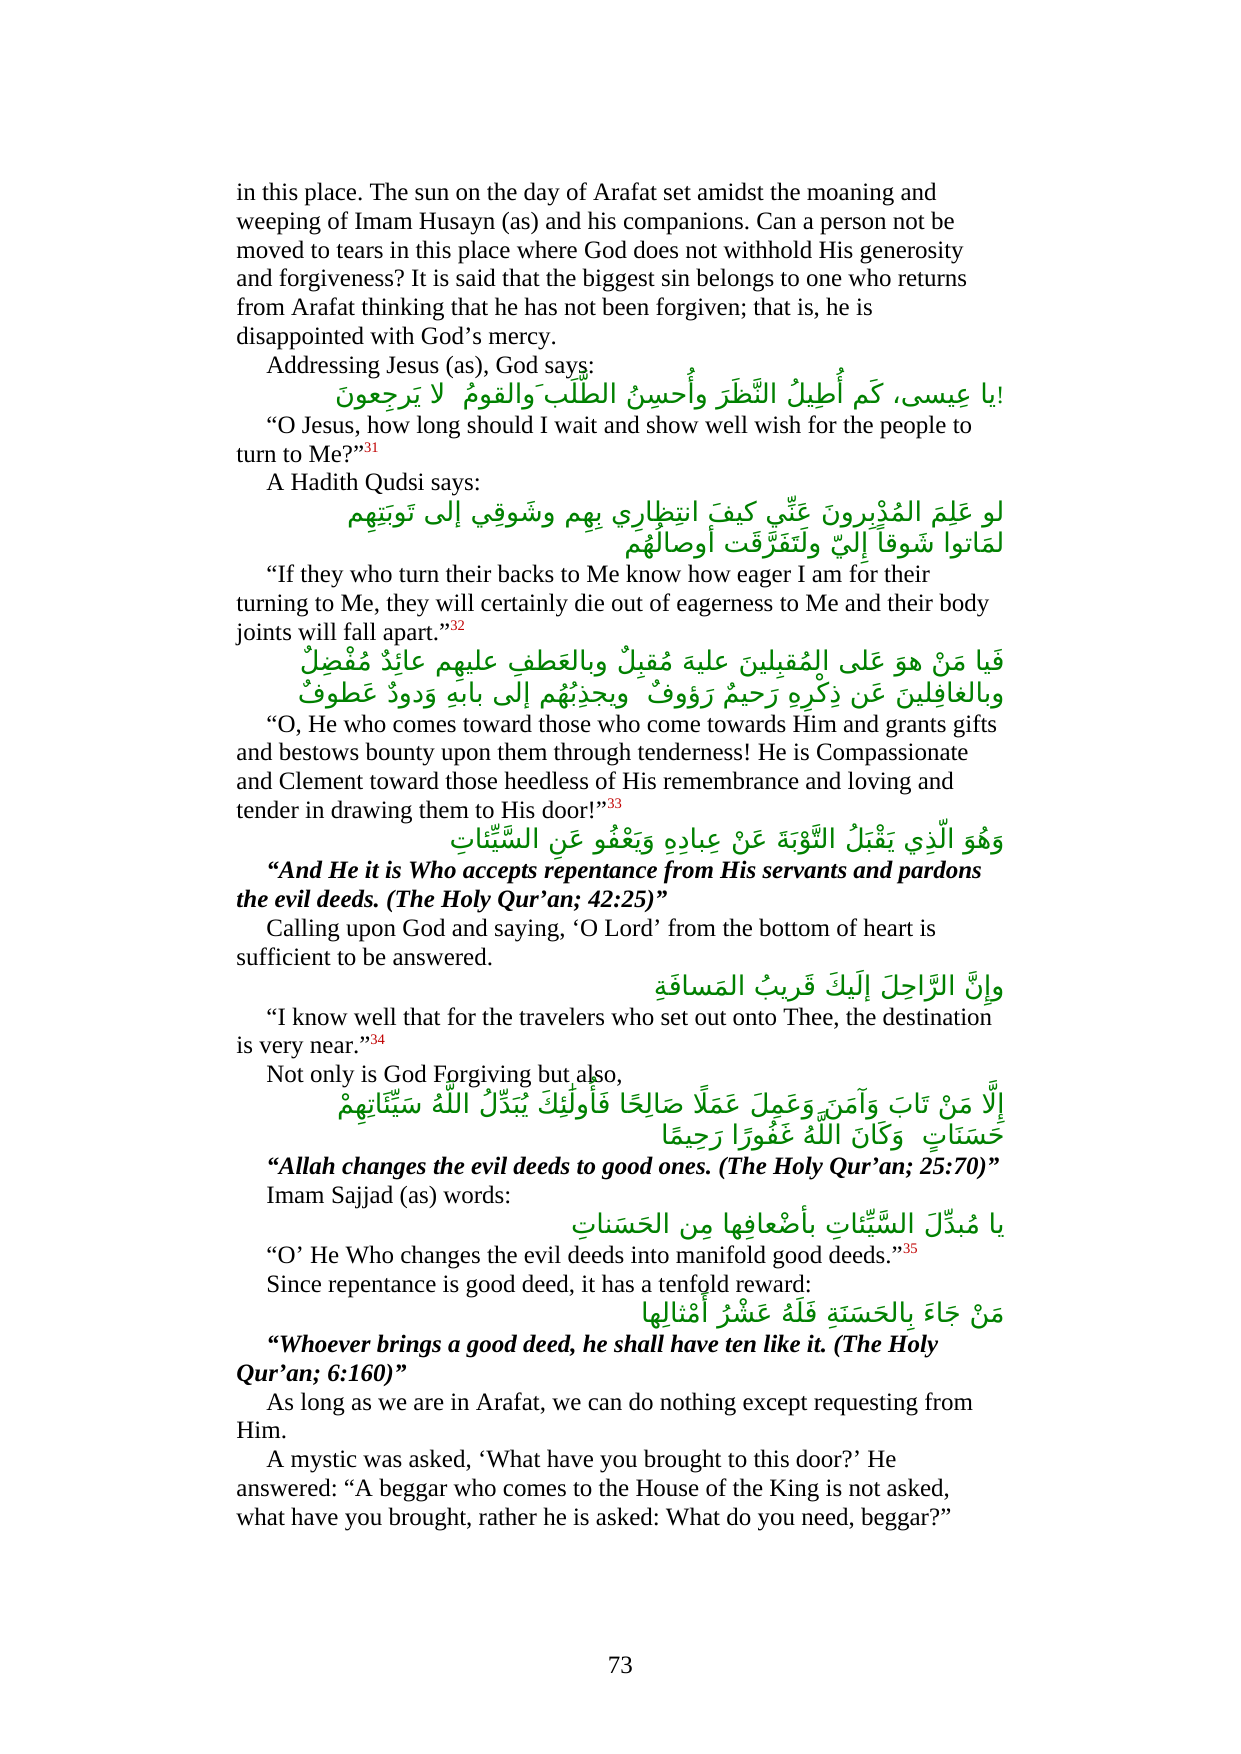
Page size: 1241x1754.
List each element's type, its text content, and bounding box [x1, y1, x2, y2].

text وَهُوَ الّذِي يَقْبَلُ التَّوْبَةَ عَنْ عِبادِهِ وَيَعْفُو عَنِ السَّيِّئاتِ [236, 824, 1004, 855]
text مَنْ جَاءَ بِالحَسَنَةِ فَلَهُ عَشْرُ أَمْثالِها [236, 1298, 1004, 1329]
text A mystic was asked, ‘What have you brought to this door?’ He answered: “A beggar who comes to the House of the King is not asked, what have you brought, rather he is asked: What do you need, beggar?” [236, 1444, 1004, 1531]
text “O, He who comes toward those who come towards Him and grants gifts and bestows bounty upon them through tenderness! He is Compassionate and Clement toward those heedless of His remembrance and loving and tender in drawing them to His door!”33 [236, 709, 1004, 824]
text وإِنَّ الرَّاحِلَ إلَيكَ قَريبُ المَسافَةِ [236, 970, 1004, 1002]
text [236, 177, 1004, 350]
text “O Jesus, how long should I wait and show well wish for the people to turn to Me?”31 [236, 410, 1004, 467]
text “Allah changes the evil deeds to good ones. (The Holy Qur’an; 25:70)” [236, 1151, 1004, 1180]
text يا عِيسى، كَم أُطِيلُ النَّظَرَ وأُحسِنُ الطَّلَب َوالقومُ لا يَرجِعونَ! [236, 378, 1004, 410]
text “Whoever brings a good deed, he shall have ten like it. (The Holy Qur’an; 6:160)” [236, 1329, 1004, 1387]
text “I know well that for the travelers who set out onto Thee, the destination is very near.”34 [236, 1002, 1004, 1059]
text “O’ He Who changes the evil deeds into manifold good deeds.”35 [236, 1240, 1004, 1269]
text إِلَّا مَنْ تَابَ وَآمَنَ وَعَمِلَ عَمَلًا صَالِحًا فَأُولَٰئِكَ يُبَدِّلُ اللَّهُ سَيِّئَاتِهِمْ حَسَنَاتٍ وَكَانَ اللَّهُ غَفُورًا رَحِيمًا [236, 1088, 1004, 1151]
text فَيا مَنْ هوَ عَلى المُقبِلينَ عليهَ مُقبِلٌ وبالعَطفِ عليهِم عائِدٌ مُفْضِلٌ وبالغافِلينَ عَن ذِكْرِهِ رَحيمٌ رَؤوفٌ ويجذِبُهُم إلى بابهِ وَدودٌ عَطوفٌ [236, 646, 1004, 709]
text Not only is God Forgiving but also, [236, 1059, 1004, 1088]
text As long as we are in Arafat, we can do nothing except requesting from Him. [236, 1387, 1004, 1444]
text “If they who turn their backs to Me know how eager I am for their turning to Me, they will certainly die out of eagerness to Me and their body joints will fall apart.”32 [236, 559, 1004, 646]
text Since repentance is good deed, it has a tenfold reward: [236, 1269, 1004, 1298]
text يا مُبدِّلَ السَّيِّئاتِ بأضْعافِها مِن الحَسَناتِ [236, 1209, 1004, 1240]
text لو عَلِمَ المُدْبِرونَ عَنِّي كيفَ انتِظارِي بِهِم وشَوقِي إلى تَوبَتِهِم لمَاتوا شَوقاً إِليّ ولَتَفَرَّقَت أوصالُهُم [236, 496, 1004, 559]
text “And He it is Who accepts repentance from His servants and pardons the evil deeds. (The Holy Qur’an; 42:25)” [236, 855, 1004, 913]
text Imam Sajjad (as) words: [236, 1180, 1004, 1209]
text Addressing Jesus (as), God says: [236, 350, 1004, 378]
text A Hadith Qudsi says: [236, 467, 1004, 496]
text Calling upon God and saying, ‘O Lord’ from the bottom of heart is sufficient to be answered. [236, 913, 1004, 970]
